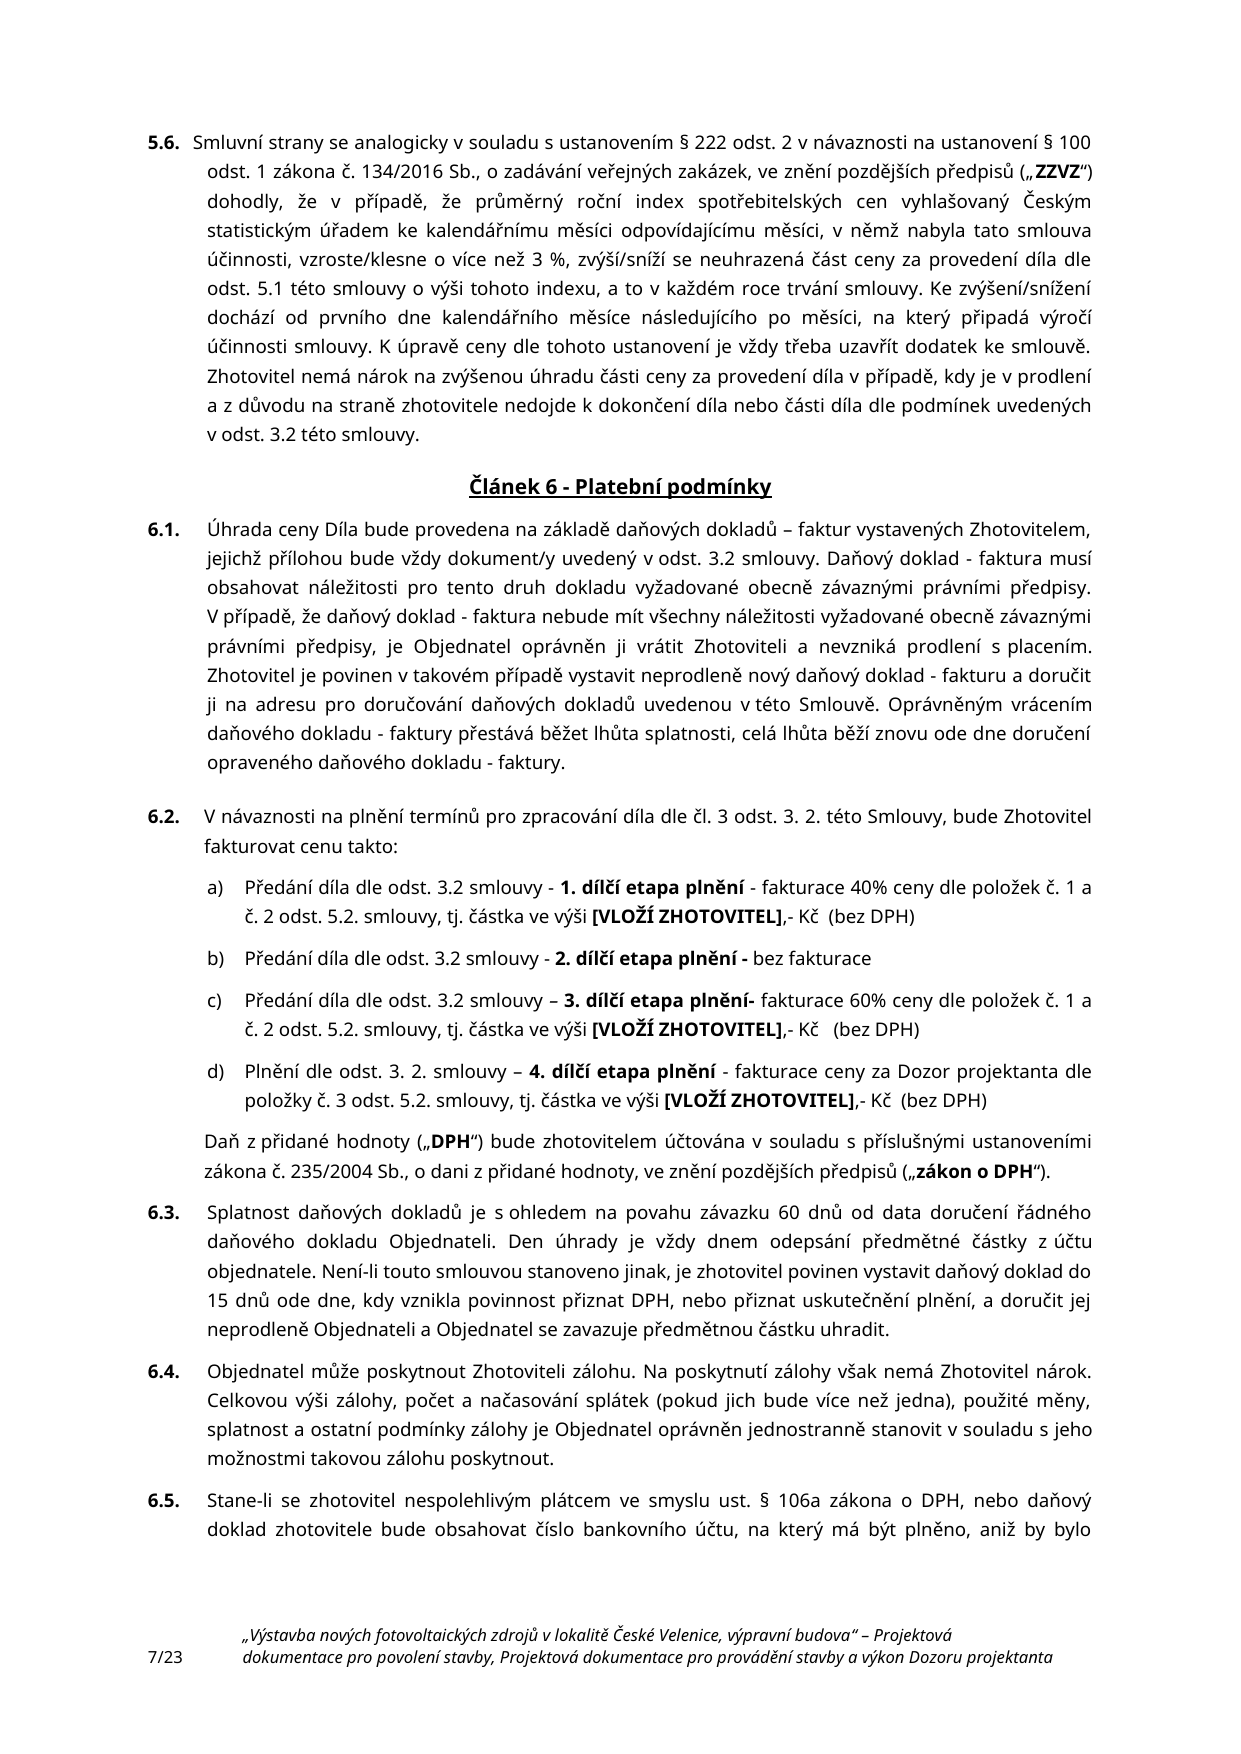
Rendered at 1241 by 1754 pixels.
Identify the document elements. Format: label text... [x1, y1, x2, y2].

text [148, 1484, 1092, 1542]
text 6.1. Úhrada ceny Díla bude provedena na základě daňových dokladů – faktur vystavených Zhotovitelem, jejichž přílohou bude vždy dokument/y uvedený v odst. 3.2 smlouvy. Daňový doklad - faktura musí obsahovat náležitosti pro tento druh dokladu vyžadované obecně závaznými právními předpisy. V případě, že daňový doklad - faktura nebude mít všechny náležitosti vyžadované obecně závaznými právními předpisy, je Objednatel oprávněn ji vrátit Zhotoviteli a nevzniká prodlení s placením. Zhotovitel je povinen v takovém případě vystavit neprodleně nový daňový doklad - fakturu a doručit ji na adresu pro doručování daňových dokladů uvedenou v této Smlouvě. Oprávněným vrácením daňového dokladu - faktury přestává běžet lhůta splatnosti, celá lhůta běží znovu ode dne doručení opraveného daňového dokladu - faktury. [148, 513, 1092, 776]
text 5.6. Smluvní strany se analogicky v souladu s ustanovením § 222 odst. 2 v návaznosti na ustanovení § 100 odst. 1 zákona č. 134/2016 Sb., o zadávání veřejných zakázek, ve znění pozdějších předpisů („ZZVZ“) dohodly, že v případě, že průměrný roční index spotřebitelských cen vyhlašovaný Českým statistickým úřadem ke kalendářnímu měsíci odpovídajícímu měsíci, v němž nabyla tato smlouva účinnosti, vzroste/klesne o více než 3 %, zvýší/sníží se neuhrazená část ceny za provedení díla dle odst. 5.1 této smlouvy o výši tohoto indexu, a to v každém roce trvání smlouvy. Ke zvýšení/snížení dochází od prvního dne kalendářního měsíce následujícího po měsíci, na který připadá výročí účinnosti smlouvy. K úpravě ceny dle tohoto ustanovení je vždy třeba uzavřít dodatek ke smlouvě. Zhotovitel nemá nárok na zvýšenou úhradu části ceny za provedení díla v případě, kdy je v prodlení a z důvodu na straně zhotovitele nedojde k dokončení díla nebo části díla dle podmínek uvedených v odst. 3.2 této smlouvy. [148, 126, 1092, 447]
subtitle Předání díla dle odst. 3.2 smlouvy - 2. dílčí etapa plnění - bez fakturace [207, 942, 1092, 971]
text 6.3. Splatnost daňových dokladů je s ohledem na povahu závazku 60 dnů od data doručení řádného daňového dokladu Objednateli. Den úhrady je vždy dnem odepsání předmětné částky z účtu objednatele. Není-li touto smlouvou stanoveno jinak, je zhotovitel povinen vystavit daňový doklad do 15 dnů ode dne, kdy vznikla povinnost přiznat DPH, nebo přiznat uskutečnění plnění, a doručit jej neprodleně Objednateli a Objednatel se zavazuje předmětnou částku uhradit. [148, 1196, 1092, 1342]
subtitle Článek 6 - Platební podmínky [148, 472, 1092, 501]
text 6.4. Objednatel může poskytnout Zhotoviteli zálohu. Na poskytnutí zálohy však nemá Zhotovitel nárok. Celkovou výši zálohy, počet a načasování splátek (pokud jich bude více než jedna), použité měny, splatnost a ostatní podmínky zálohy je Objednatel oprávněn jednostranně stanovit v souladu s jeho možnostmi takovou zálohu poskytnout. [148, 1355, 1092, 1471]
subtitle Předání díla dle odst. 3.2 smlouvy – 3. dílčí etapa plnění- fakturace 60% ceny dle položek č. 1 a č. 2 odst. 5.2. smlouvy, tj. částka ve výši [VLOŽÍ ZHOTOVITEL],- Kč (bez DPH) [207, 984, 1092, 1042]
text Daň z přidané hodnoty („DPH“) bude zhotovitelem účtována v souladu s příslušnými ustanoveními zákona č. 235/2004 Sb., o dani z přidané hodnoty, ve znění pozdějších předpisů („zákon o DPH“). [148, 1126, 1092, 1184]
subtitle Předání díla dle odst. 3.2 smlouvy - 1. dílčí etapa plnění - fakturace 40% ceny dle položek č. 1 a č. 2 odst. 5.2. smlouvy, tj. částka ve výši [VLOŽÍ ZHOTOVITEL],- Kč (bez DPH) [207, 871, 1092, 930]
text 6.2. V návaznosti na plnění termínů pro zpracování díla dle čl. 3 odst. 3. 2. této Smlouvy, bude Zhotovitel fakturovat cenu takto: [148, 801, 1092, 859]
subtitle Plnění dle odst. 3. 2. smlouvy – 4. dílčí etapa plnění - fakturace ceny za Dozor projektanta dle položky č. 3 odst. 5.2. smlouvy, tj. částka ve výši [VLOŽÍ ZHOTOVITEL],- Kč (bez DPH) [207, 1055, 1092, 1113]
